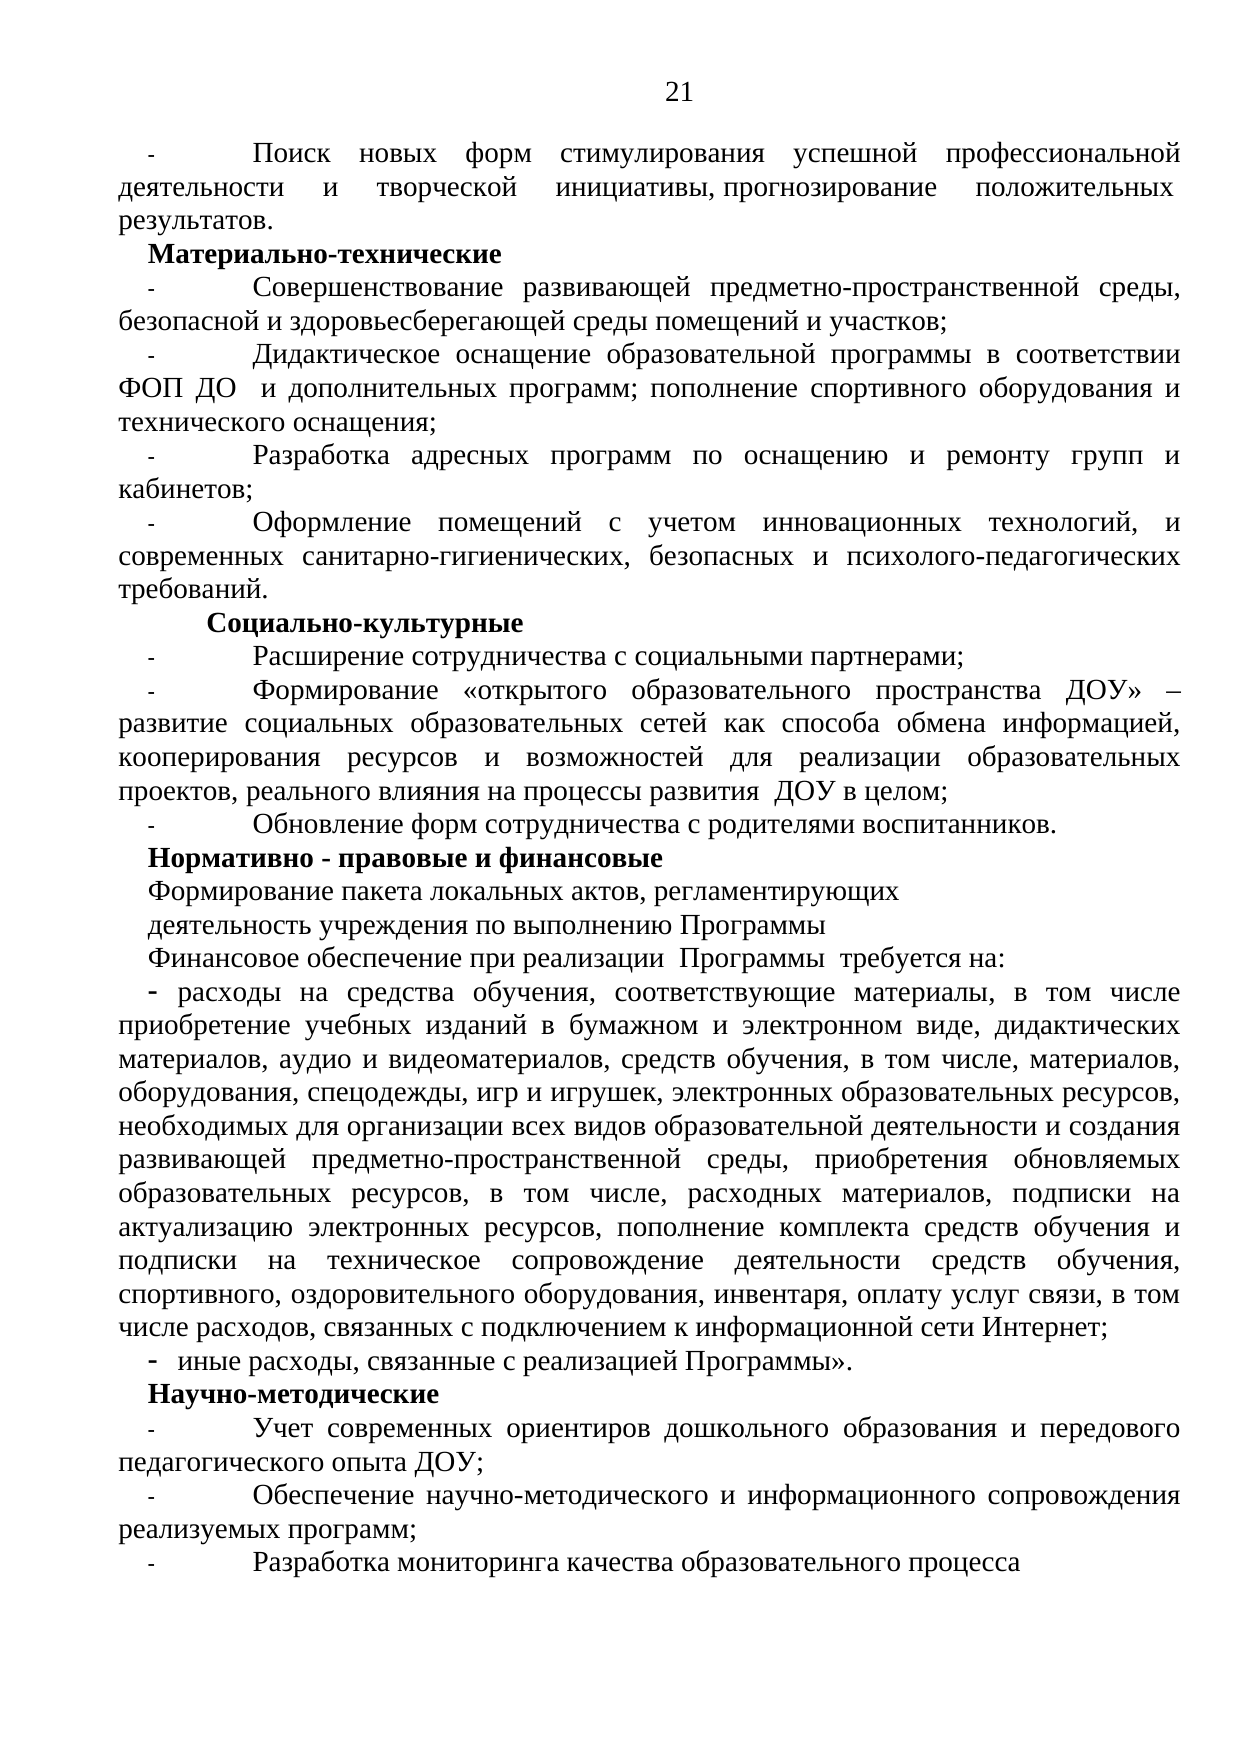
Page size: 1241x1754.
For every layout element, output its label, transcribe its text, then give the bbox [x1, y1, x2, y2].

list Дидактическое оснащение образовательной программы в соответствии ФОП ДО и дополнительных программ; пополнение спортивного оборудования и технического оснащения; [118, 337, 1181, 437]
list Учет современных ориентиров дошкольного образования и передового педагогического опыта ДОУ; [118, 1410, 1181, 1477]
list Поиск новых форм стимулирования успешной профессиональной деятельности и творческой инициативы, прогнозирование положительных результатов. [118, 135, 1181, 236]
list Обеспечение научно-методического и информационного сопровождения реализуемых программ; [118, 1477, 1181, 1544]
list Совершенствование развивающей предметно-пространственной среды, безопасной и здоровьесберегающей среды помещений и участков; [118, 269, 1181, 337]
list Обновление форм сотрудничества с родителями воспитанников. [118, 806, 1181, 840]
list Формирование «открытого образовательного пространства ДОУ» – развитие социальных образовательных сетей как способа обмена информацией, кооперирования ресурсов и возможностей для реализации образовательных проектов, реального влияния на процессы развития ДОУ в целом; [118, 672, 1181, 806]
text Формирование пакета локальных актов, регламентирующих [118, 873, 1181, 907]
text Нормативно - правовые и финансовые [118, 840, 1181, 873]
list расходы на средства обучения, соответствующие материалы, в том числе приобретение учебных изданий в бумажном и электронном виде, дидактических материалов, аудио и видеоматериалов, средств обучения, в том числе, материалов, оборудования, спецодежды, игр и игрушек, электронных образовательных ресурсов, необходимых для организации всех видов образовательной деятельности и создания развивающей предметно-пространственной среды, приобретения обновляемых образовательных ресурсов, в том числе, расходных материалов, подписки на актуализацию электронных ресурсов, пополнение комплекта средств обучения и подписки на техническое сопровождение деятельности средств обучения, спортивного, оздоровительного оборудования, инвентаря, оплату услуг связи, в том числе расходов, связанных с подключением к информационной сети Интернет; [118, 974, 1181, 1343]
list Разработка мониторинга качества образовательного процесса [118, 1544, 1181, 1578]
list Разработка адресных программ по оснащению и ремонту групп и кабинетов; [118, 437, 1181, 504]
list Оформление помещений с учетом инновационных технологий, и современных санитарно-гигиенических, безопасных и психолого-педагогических требований. [118, 504, 1181, 605]
list Расширение сотрудничества с социальными партнерами; [118, 638, 1181, 672]
text Материально-технические [118, 236, 1181, 269]
text деятельность учреждения по выполнению Программы [118, 907, 1181, 940]
text Научно-методические [118, 1377, 1181, 1410]
list иные расходы, связанные с реализацией Программы». [118, 1343, 1181, 1377]
text Финансовое обеспечение при реализации Программы требуется на: [118, 940, 1181, 974]
text Социально-культурные [118, 605, 1181, 638]
